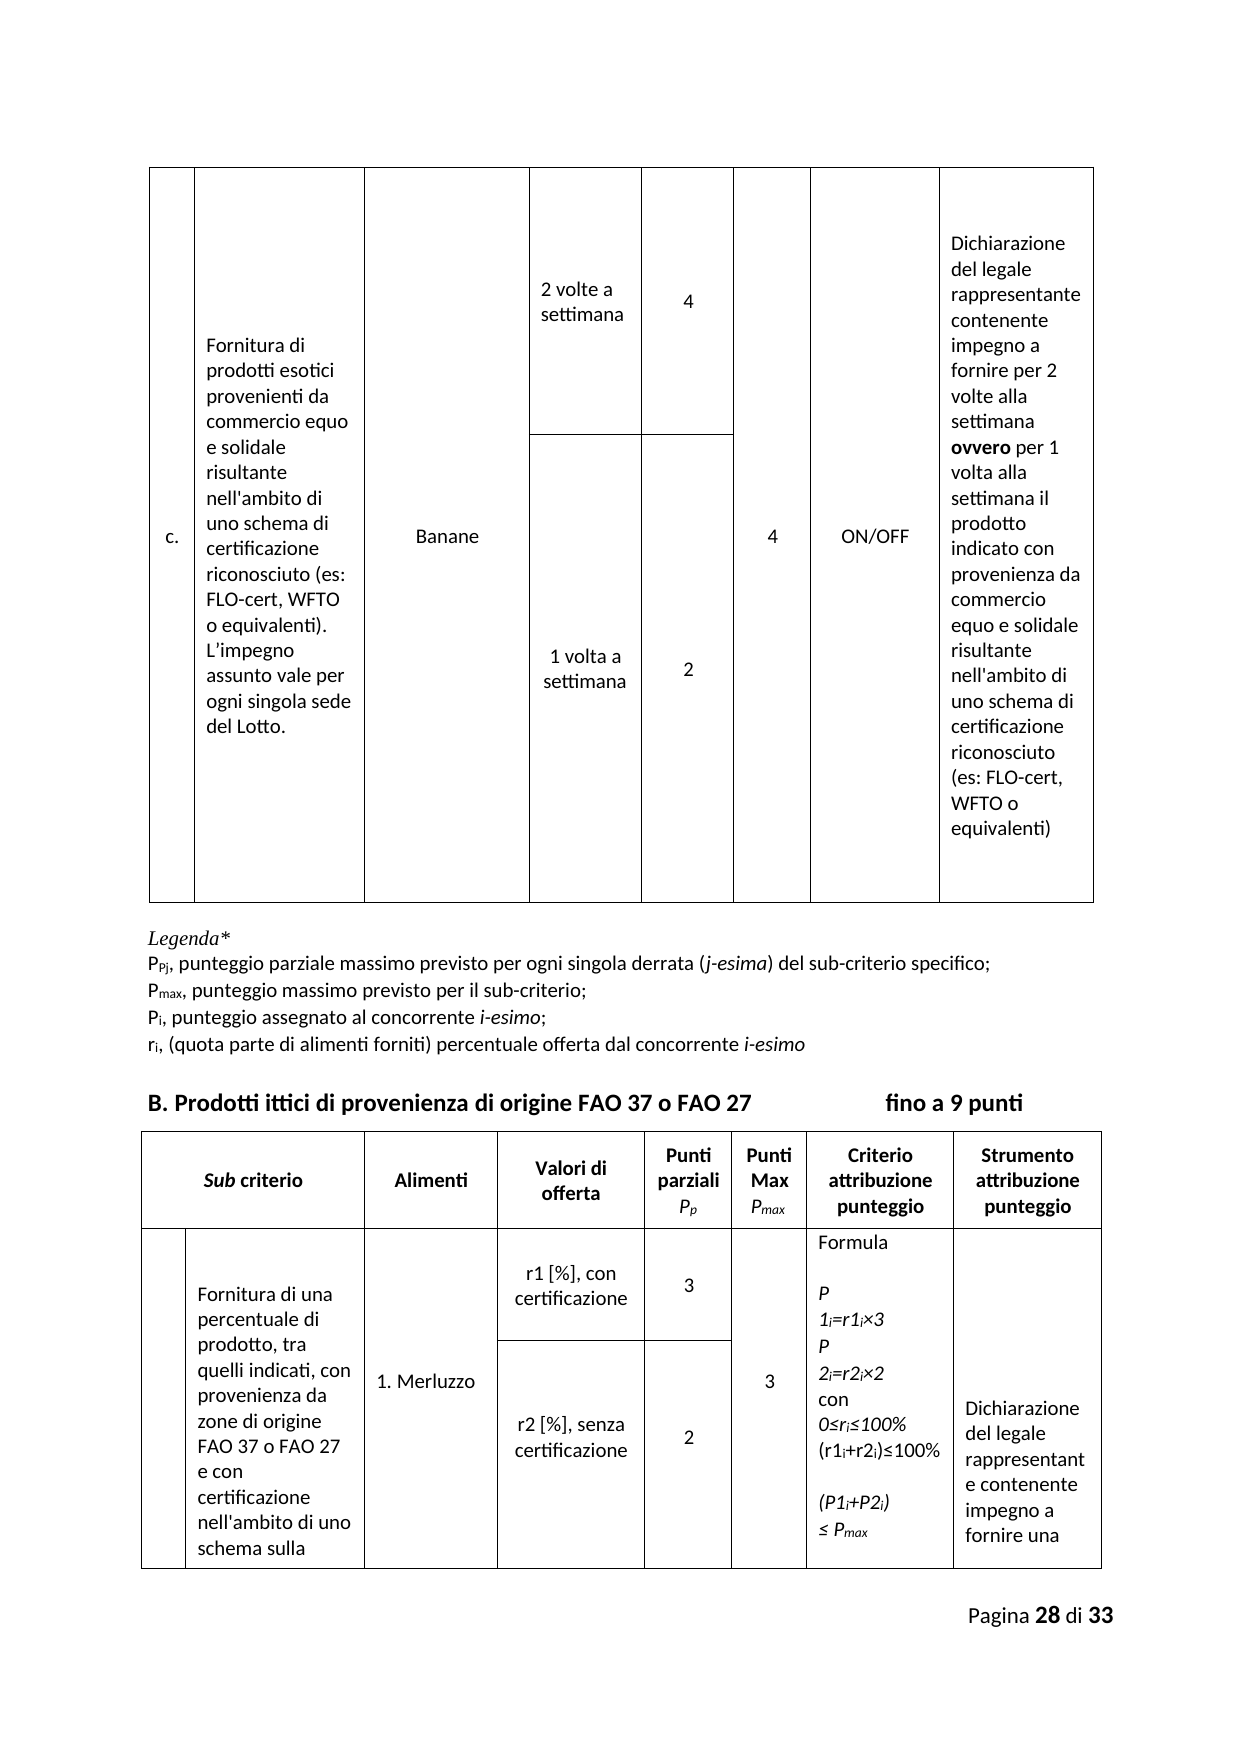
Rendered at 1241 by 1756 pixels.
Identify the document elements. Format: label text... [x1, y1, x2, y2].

table_header Punti Max Pmax [732, 1132, 806, 1228]
table_cell 4 [642, 168, 733, 433]
table_cell Fornitura di una percentuale di prodotto, tra quelli indicati, con provenienza da zone di origine FAO 37 o FAO 27 e con certificazione nell'ambito di uno schema sulla pesca sostenibile basato su un'organizzazione multistakeholder ampiamente rappresentativa (es. MSC, Friend of the Sea, o equivalenti). Sono parimenti ammessi anche prodotti non certificati, purché provenienti da zone di origine FAO 37 o FAO 27. La percentuale offerta va garantita per ogni singola sede del Lotto. [186, 1229, 364, 1568]
table_cell 2 volte a settimana [530, 168, 641, 433]
table_header Criterio attribuzione punteggio [807, 1132, 953, 1228]
text Legenda* [148, 926, 1113, 950]
table_header Strumento attribuzione punteggio [954, 1132, 1101, 1228]
table_cell 4 [734, 168, 810, 902]
text ri, (quota parte di alimenti forniti) percentuale offerta dal concorrente i-esimo [148, 1031, 1113, 1057]
table_cell Dichiarazione del legale rappresentante contenente impegno a fornire per 2 volte alla settimana ovvero per 1 volta alla settimana il prodotto indicato con provenienza da commercio equo e solidale risultante nell'ambito di uno schema di certificazione riconosciuto (es: FLO-cert, WFTO o equivalenti) [940, 168, 1093, 902]
table_header Valori di offerta [498, 1132, 644, 1228]
table_cell r1 [%], con certificazione [498, 1229, 644, 1340]
table_cell 1 volta a settimana [530, 435, 641, 902]
text Pi, punteggio assegnato al concorrente i-esimo; [148, 1004, 1113, 1031]
table_cell 3 [645, 1229, 731, 1340]
table_cell Banane [365, 168, 529, 902]
table_header Punti parziali Pp [645, 1132, 731, 1228]
table_cell Dichiarazione del legale rappresentant e contenente impegno a fornire una percentuale per ciascun prodotto, anche mista tra quantità con certificazione e quantità senza certificazione. Resta inteso che, per ogni prodotto, il massimo del punteggio conseguibile è pari a 3. [954, 1229, 1101, 1568]
table_cell 3 [732, 1229, 806, 1568]
list Prodotti ittici di provenienza di origine FAO 37 o FAO 27 fino a 9 punti [148, 1088, 1113, 1118]
table_cell Fornitura di prodotti esotici provenienti da commercio equo e solidale risultante nell'ambito di uno schema di certificazione riconosciuto (es: FLO-cert, WFTO o equivalenti). L’impegno assunto vale per ogni singola sede del Lotto. [195, 168, 364, 902]
table_cell c. [150, 168, 194, 902]
table_cell ON/OFF [811, 168, 939, 902]
table_header Alimenti [365, 1132, 497, 1228]
table_cell 1. Merluzzo [365, 1229, 497, 1568]
table_cell 2 [645, 1341, 731, 1568]
table_cell 2 [642, 435, 733, 902]
table_header Sub criterio [142, 1132, 364, 1228]
text PPj, punteggio parziale massimo previsto per ogni singola derrata (j-esima) del sub-criterio specifico; Pmax, punteggio massimo previsto per il sub-criterio; [148, 951, 993, 1004]
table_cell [807, 1229, 953, 1568]
table_cell a. [142, 1229, 185, 1568]
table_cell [498, 1341, 644, 1568]
